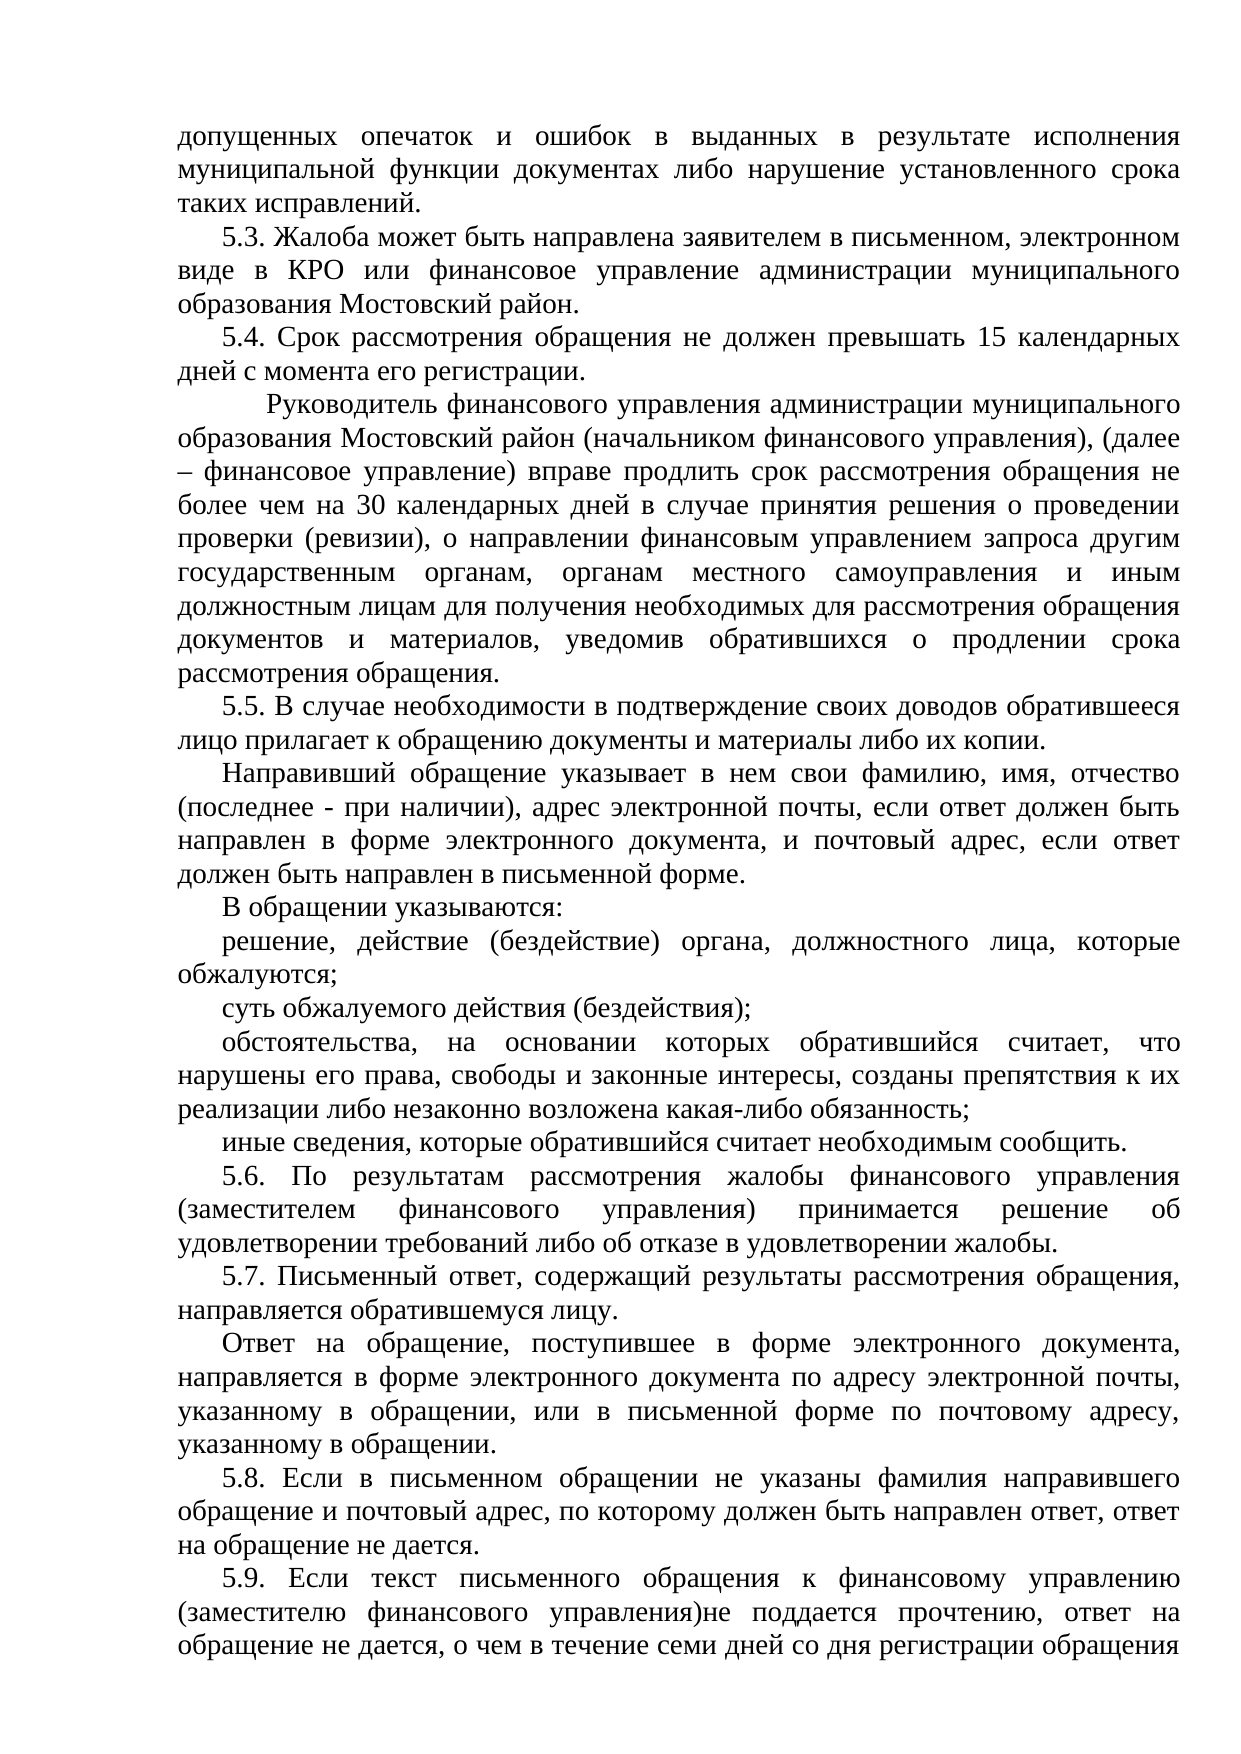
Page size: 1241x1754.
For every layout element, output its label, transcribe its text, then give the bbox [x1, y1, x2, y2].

text 5.3. Жалоба может быть направлена заявителем в письменном, электронном виде в КРО или финансовое управление администрации муниципального образования Мостовский район. [177, 219, 1181, 319]
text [177, 118, 1181, 219]
text В обращении указываются: [177, 889, 1181, 923]
text решение, действие (бездействие) органа, должностного лица, которые обжалуются; [177, 923, 1181, 990]
text иные сведения, которые обратившийся считает необходимым сообщить. [177, 1124, 1181, 1158]
text 5.8. Если в письменном обращении не указаны фамилия направившего обращение и почтовый адрес, по которому должен быть направлен ответ, ответ на обращение не дается. [177, 1460, 1181, 1560]
text Ответ на обращение, поступившее в форме электронного документа, направляется в форме электронного документа по адресу электронной почты, указанному в обращении, или в письменной форме по почтовому адресу, указанному в обращении. [177, 1326, 1181, 1460]
text суть обжалуемого действия (бездействия); [177, 990, 1181, 1024]
text 5.5. В случае необходимости в подтверждение своих доводов обратившееся лицо прилагает к обращению документы и материалы либо их копии. [177, 688, 1181, 755]
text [177, 1560, 1181, 1661]
text Направивший обращение указывает в нем свои фамилию, имя, отчество (последнее - при наличии), адрес электронной почты, если ответ должен быть направлен в форме электронного документа, и почтовый адрес, если ответ должен быть направлен в письменной форме. [177, 755, 1181, 889]
text обстоятельства, на основании которых обратившийся считает, что нарушены его права, свободы и законные интересы, созданы препятствия к их реализации либо незаконно возложена какая-либо обязанность; [177, 1024, 1181, 1124]
text 5.6. По результатам рассмотрения жалобы финансового управления (заместителем финансового управления) принимается решение об удовлетворении требований либо об отказе в удовлетворении жалобы. [177, 1158, 1181, 1258]
text 5.7. Письменный ответ, содержащий результаты рассмотрения обращения, направляется обратившемуся лицу. [177, 1258, 1181, 1326]
text 5.4. Срок рассмотрения обращения не должен превышать 15 календарных дней с момента его регистрации. [177, 319, 1181, 386]
text Руководитель финансового управления администрации муниципального образования Мостовский район (начальником финансового управления), (далее – финансовое управление) вправе продлить срок рассмотрения обращения не более чем на 30 календарных дней в случае принятия решения о проведении проверки (ревизии), о направлении финансовым управлением запроса другим государственным органам, органам местного самоуправления и иным должностным лицам для получения необходимых для рассмотрения обращения документов и материалов, уведомив обратившихся о продлении срока рассмотрения обращения. [177, 386, 1181, 688]
